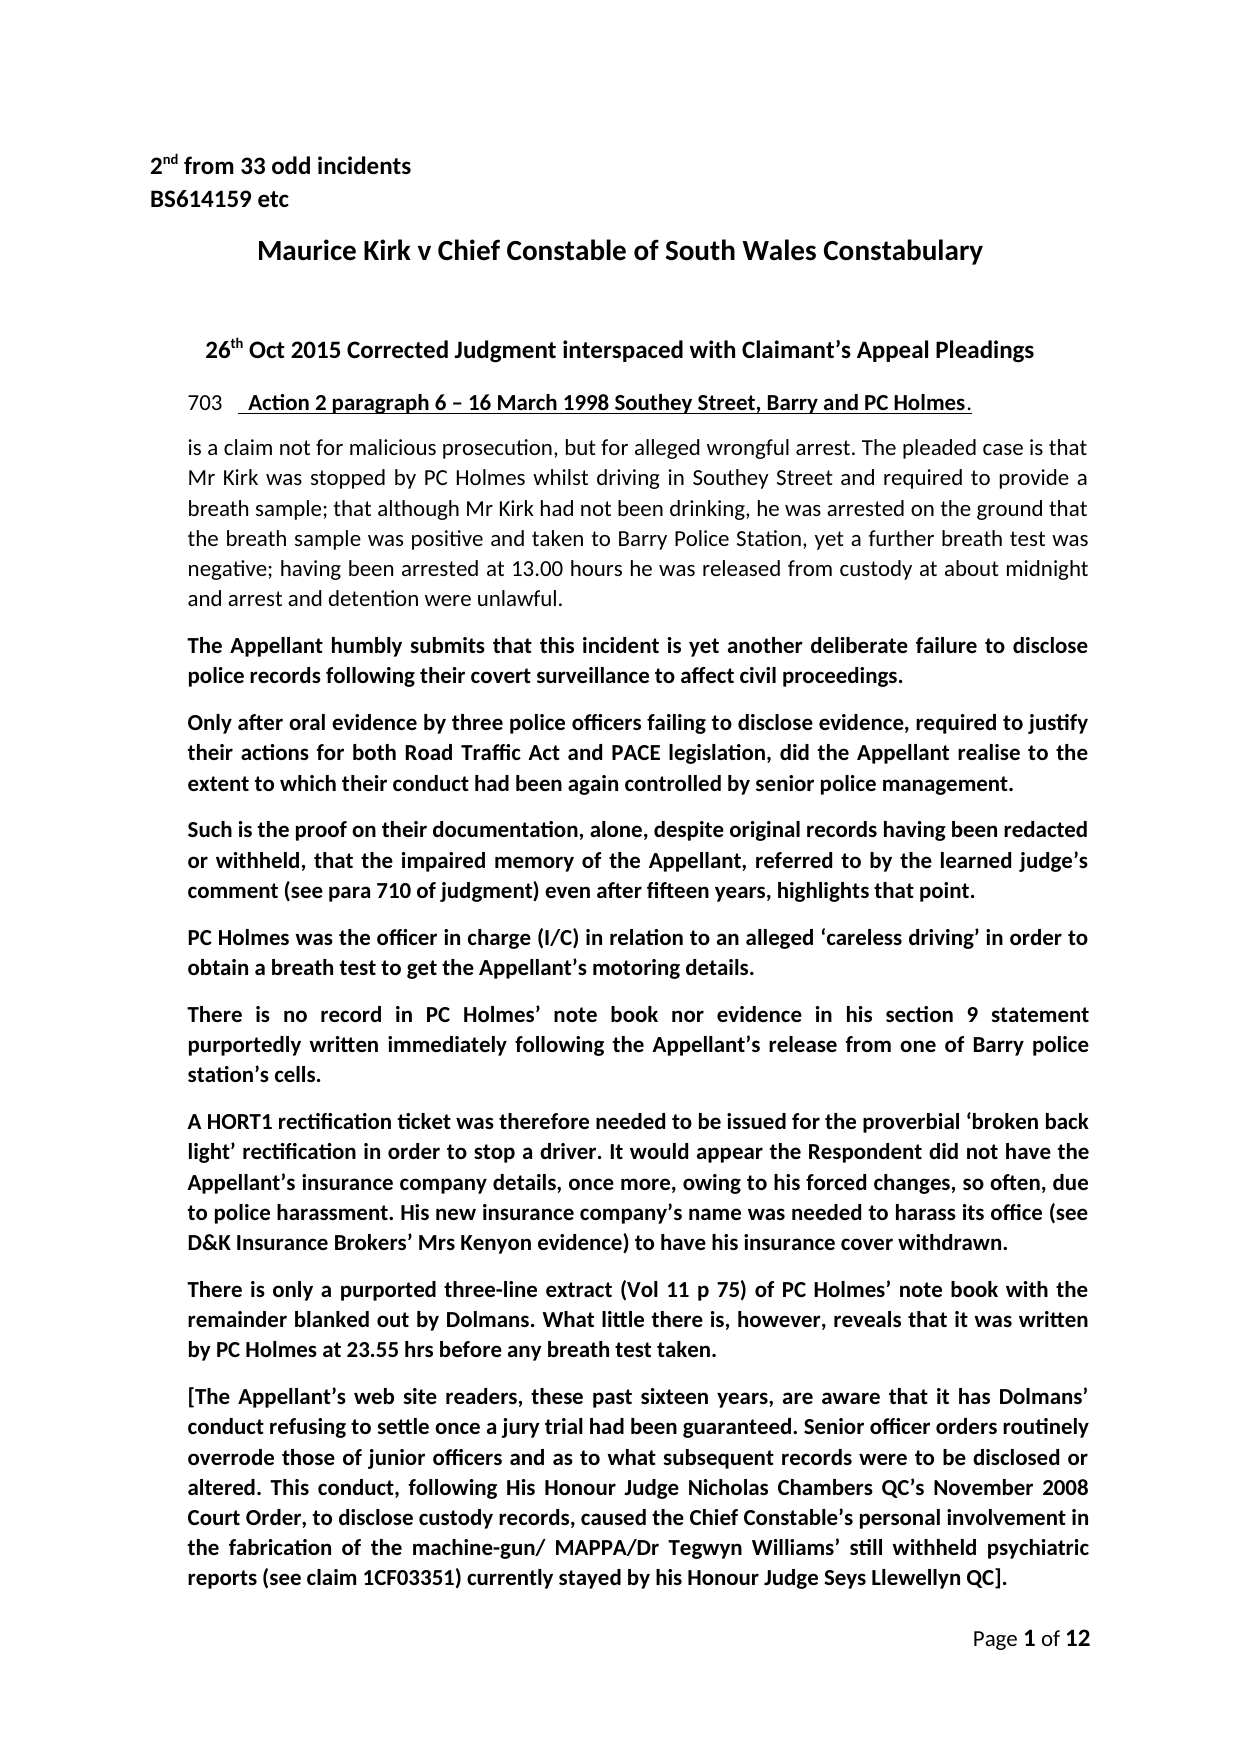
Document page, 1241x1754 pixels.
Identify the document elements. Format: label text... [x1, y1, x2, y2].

text A HORT1 rectification ticket was therefore needed to be issued for the proverbial ‘broken back light’ rectification in order to stop a driver. It would appear the Respondent did not have the Appellant’s insurance company details, once more, owing to his forced changes, so often, due to police harassment. His new insurance company’s name was needed to harass its office (see D&K Insurance Brokers’ Mrs Kenyon evidence) to have his insurance cover withdrawn. [187, 1107, 1090, 1256]
text [The Appellant’s web site readers, these past sixteen years, are aware that it has Dolmans’ conduct refusing to settle once a jury trial had been guaranteed. Senior officer orders routinely overrode those of junior officers and as to what subsequent records were to be disclosed or altered. This conduct, following His Honour Judge Nicholas Chambers QC’s November 2008 Court Order, to disclose custody records, caused the Chief Constable’s personal involvement in the fabrication of the machine-gun/ MAPPA/Dr Tegwyn Williams’ still withheld psychiatric reports (see claim 1CF03351) currently stayed by his Honour Judge Seys Llewellyn QC]. [187, 1382, 1090, 1591]
text The Appellant humbly submits that this incident is yet another deliberate failure to disclose police records following their covert surveillance to affect civil proceedings. [187, 631, 1090, 689]
text There is no record in PC Holmes’ note book nor evidence in his section 9 statement purportedly written immediately following the Appellant’s release from one of Barry police station’s cells. [187, 1000, 1090, 1088]
text Only after oral evidence by three police officers failing to disclose evidence, required to justify their actions for both Road Traffic Act and PACE legislation, did the Appellant realise to the extent to which their conduct had been again controlled by senior police management. [187, 708, 1090, 797]
text 2nd from 33 odd incidents BS614159 etc [150, 150, 1090, 213]
text There is only a purported three-line extract (Vol 11 p 75) of PC Holmes’ note book with the remainder blanked out by Dolmans. What little there is, however, reveals that it was written by PC Holmes at 23.55 hrs before any breath test taken. [187, 1275, 1090, 1363]
text PC Holmes was the officer in charge (I/C) in relation to an alleged ‘careless driving’ in order to obtain a breath test to get the Appellant’s motoring details. [187, 923, 1090, 981]
text Maurice Kirk v Chief Constable of South Wales Constabulary [150, 232, 1090, 268]
text Such is the proof on their documentation, alone, despite original records having been redacted or withheld, that the impaired memory of the Appellant, referred to by the learned judge’s comment (see para 710 of judgment) even after fifteen years, highlights that point. [187, 816, 1090, 904]
text 26th Oct 2015 Corrected Judgment interspaced with Claimant’s Appeal Pleadings [150, 334, 1090, 365]
text 703 Action 2 paragraph 6 – 16 March 1998 Southey Street, Barry and PC Holmes. [187, 384, 1090, 417]
text is a claim not for malicious prosecution, but for alleged wrongful arrest. The pleaded case is that Mr Kirk was stopped by PC Holmes whilst driving in Southey Street and required to provide a breath sample; that although Mr Kirk had not been drinking, he was arrested on the ground that the breath sample was positive and taken to Barry Police Station, yet a further breath test was negative; having been arrested at 13.00 hours he was released from custody at about midnight and arrest and detention were unlawful. [187, 433, 1090, 612]
